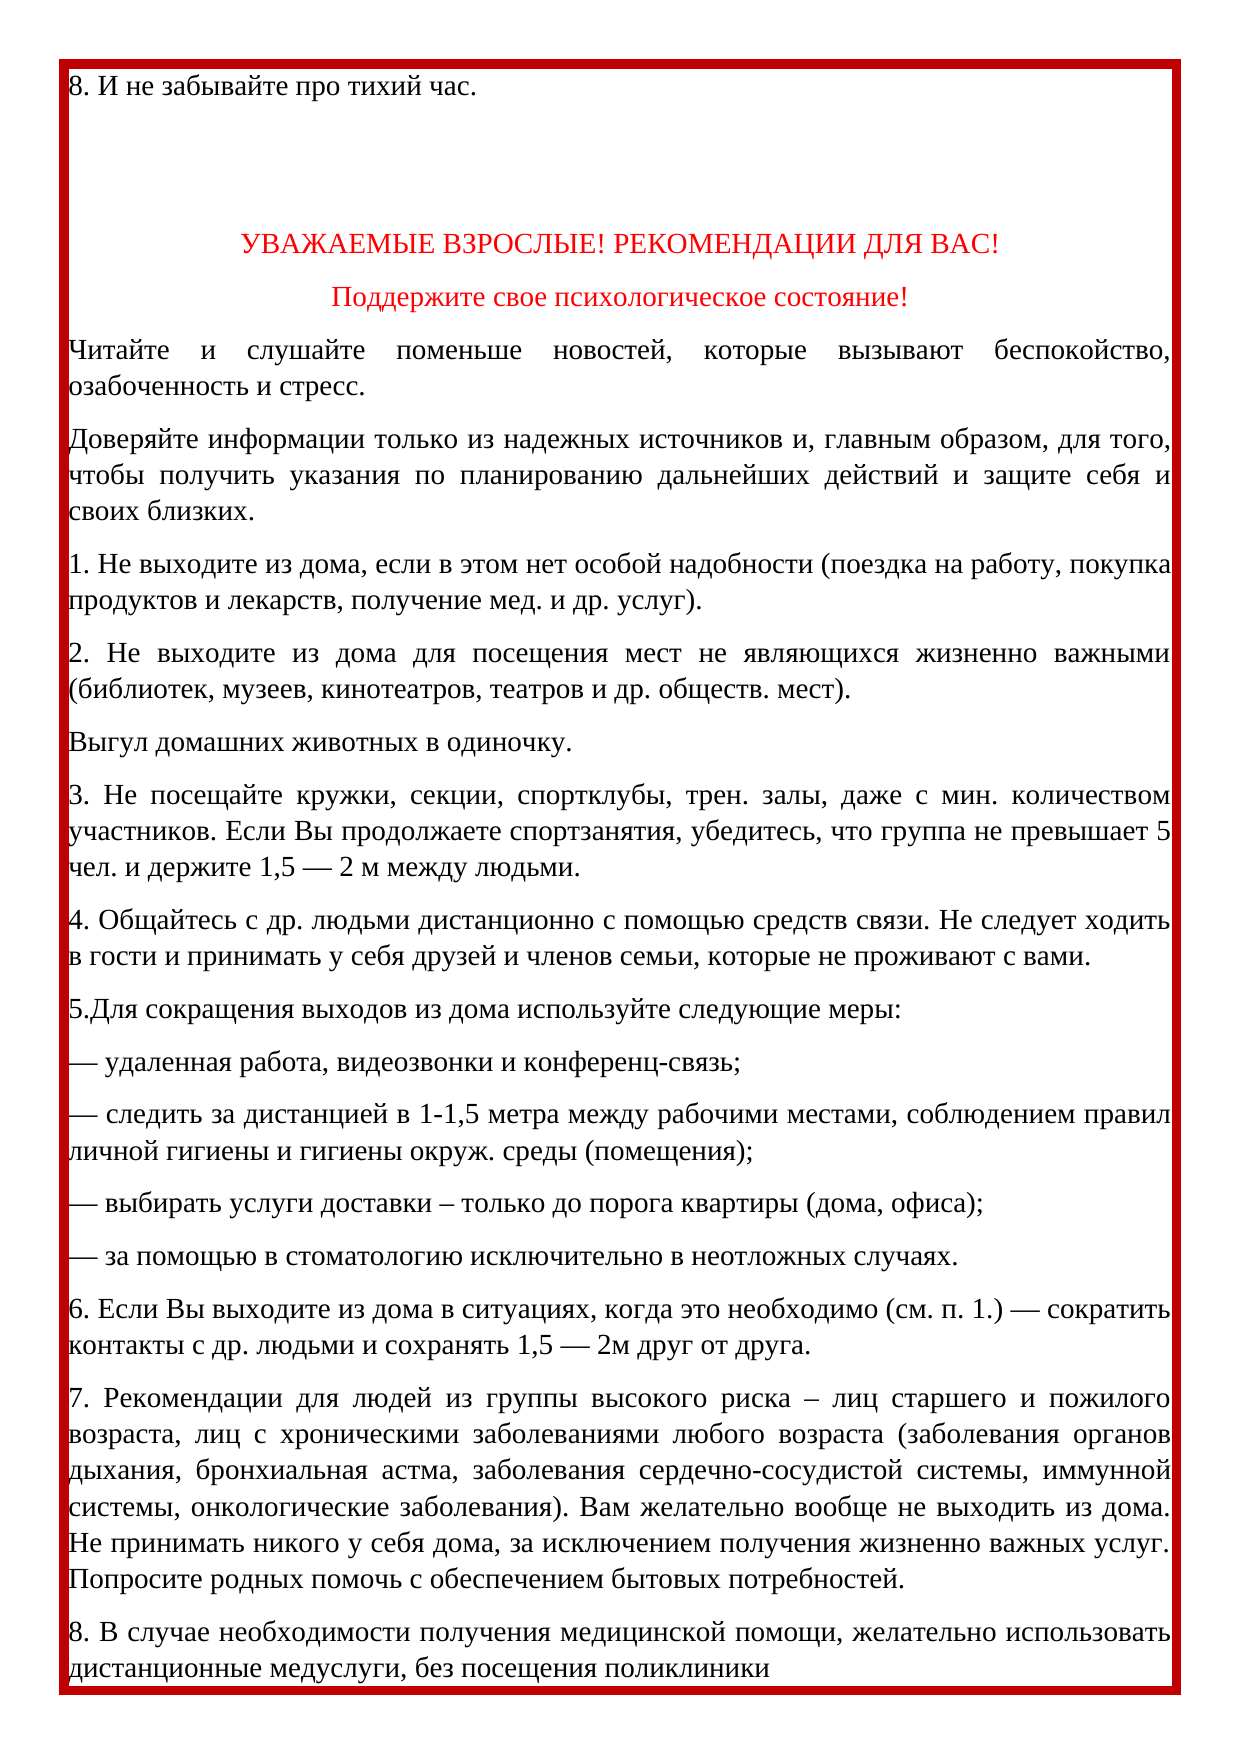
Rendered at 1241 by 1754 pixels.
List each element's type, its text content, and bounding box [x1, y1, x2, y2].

text — за помощью в стоматологию исключительно в неотложных случаях. [69, 1238, 1172, 1272]
text 5.Для сокращения выходов из дома используйте следующие меры: [69, 991, 1172, 1024]
text 6. Если Вы выходите из дома в ситуациях, когда это необходимо (см. п. 1.) — сократить контакты с др. людьми и сохранять 1,5 — 2м друг от друга. [69, 1291, 1172, 1361]
text Читайте и слушайте поменьше новостей, которые вызывают беспокойство, озабоченность и стресс. [69, 332, 1172, 402]
text 1. Не выходите из дома, если в этом нет особой надобности (поездка на работу, покупка продуктов и лекарств, получение мед. и др. услуг). [69, 546, 1172, 616]
text 3. Не посещайте кружки, секции, спортклубы, трен. залы, даже с мин. количеством участников. Если Вы продолжаете спортзанятия, убедитесь, что группа не превышает 5 чел. и держите 1,5 — 2 м между людьми. [69, 777, 1172, 883]
text 4. Общайтесь с др. людьми дистанционно с помощью средств связи. Не следует ходить в гости и принимать у себя друзей и членов семьи, которые не проживают с вами. [69, 902, 1172, 972]
text — удаленная работа, видеозвонки и конференц-связь; [69, 1044, 1172, 1077]
text Поддержите свое психологическое состояние! [69, 279, 1172, 313]
text 7. Рекомендации для людей из группы высокого риска – лиц старшего и пожилого возраста, лиц с хроническими заболеваниями любого возраста (заболевания органов дыхания, бронхиальная астма, заболевания сердечно-сосудистой системы, иммунной системы, онкологические заболевания). Вам желательно вообще не выходить из дома. Не принимать никого у себя дома, за исключением получения жизненно важных услуг. Попросите родных помочь с обеспечением бытовых потребностей. [69, 1380, 1172, 1594]
text УВАЖАЕМЫЕ ВЗРОСЛЫЕ! РЕКОМЕНДАЦИИ ДЛЯ ВАС! [69, 227, 1172, 260]
text Выгул домашних животных в одиночку. [69, 724, 1172, 758]
text — выбирать услуги доставки – только до порога квартиры (дома, офиса); [69, 1186, 1172, 1219]
text 8. И не забывайте про тихий час. [69, 69, 1172, 102]
text 8. В случае необходимости получения медицинской помощи, желательно использовать дистанционные медуслуги, без посещения поликлиники [69, 1614, 1172, 1683]
text Доверяйте информации только из надежных источников и, главным образом, для того, чтобы получить указания по планированию дальнейших действий и защите себя и своих близких. [69, 421, 1172, 527]
text 2. Не выходите из дома для посещения мест не являющихся жизненно важными (библиотек, музеев, кинотеатров, театров и др. обществ. мест). [69, 635, 1172, 705]
text — следить за дистанцией в 1-1,5 метра между рабочими местами, соблюдением правил личной гигиены и гигиены окруж. среды (помещения); [69, 1097, 1172, 1166]
